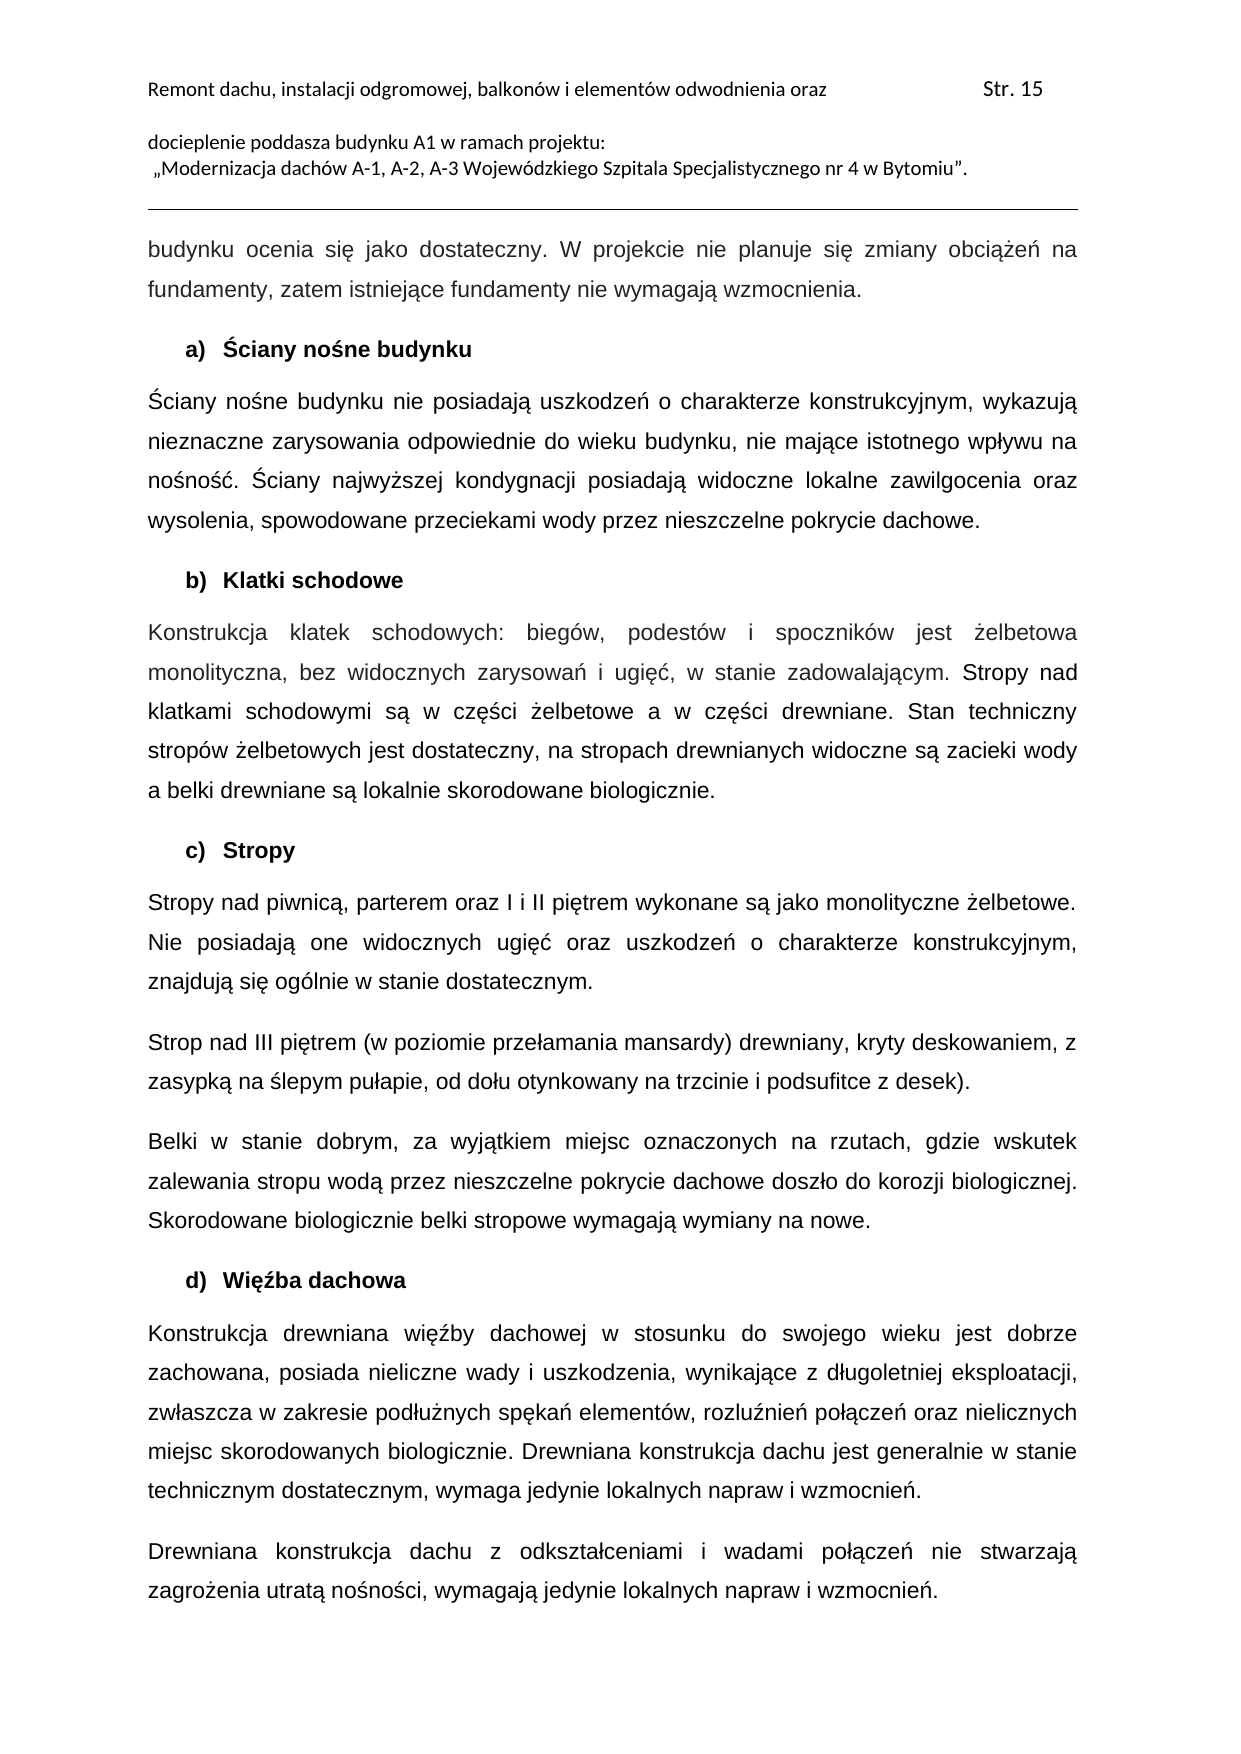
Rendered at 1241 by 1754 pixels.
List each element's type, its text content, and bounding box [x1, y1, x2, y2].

subtitle Ściany nośne budynku [185, 336, 1078, 363]
text Belki w stanie dobrym, za wyjątkiem miejsc oznaczonych na rzutach, gdzie wskutek zalewania stropu wodą przez nieszczelne pokrycie dachowe doszło do korozji biologicznej. Skorodowane biologicznie belki stropowe wymagają wymiany na nowe. [148, 1128, 1078, 1233]
text Strop nad III piętrem (w poziomie przełamania mansardy) drewniany, kryty deskowaniem, z zasypką na ślepym pułapie, od dołu otynkowany na trzcinie i podsufitce z desek). [148, 1028, 1078, 1094]
text Konstrukcja drewniana więźby dachowej w stosunku do swojego wieku jest dobrze zachowana, posiada nieliczne wady i uszkodzenia, wynikające z długoletniej eksploatacji, zwłaszcza w zakresie podłużnych spękań elementów, rozluźnień połączeń oraz nielicznych miejsc skorodowanych biologicznie. Drewniana konstrukcja dachu jest generalnie w stanie technicznym dostatecznym, wymaga jedynie lokalnych napraw i wzmocnień. [148, 1319, 1078, 1504]
text Drewniana konstrukcja dachu z odkształceniami i wadami połączeń nie stwarzają zagrożenia utratą nośności, wymagają jedynie lokalnych napraw i wzmocnień. [148, 1538, 1078, 1603]
text Stropy nad piwnicą, parterem oraz I i II piętrem wykonane są jako monolityczne żelbetowe. Nie posiadają one widocznych ugięć oraz uszkodzeń o charakterze konstrukcyjnym, znajdują się ogólnie w stanie dostatecznym. [148, 889, 1078, 994]
subtitle Więźba dachowa [185, 1267, 1078, 1294]
text Konstrukcja klatek schodowych: biegów, podestów i spoczników jest żelbetowa monolityczna, bez widocznych zarysowań i ugięć, w stanie zadowalającym. Stropy nad klatkami schodowymi są w części żelbetowe a w części drewniane. Stan techniczny stropów żelbetowych jest dostateczny, na stropach drewnianych widoczne są zacieki wody a belki drewniane są lokalnie skorodowane biologicznie. [148, 619, 1078, 803]
subtitle Klatki schodowe [185, 567, 1078, 593]
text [148, 236, 1078, 302]
text Ściany nośne budynku nie posiadają uszkodzeń o charakterze konstrukcyjnym, wykazują nieznaczne zarysowania odpowiednie do wieku budynku, nie mające istotnego wpływu na nośność. Ściany najwyższej kondygnacji posiadają widoczne lokalne zawilgocenia oraz wysolenia, spowodowane przeciekami wody przez nieszczelne pokrycie dachowe. [148, 388, 1078, 533]
subtitle Stropy [185, 837, 1078, 863]
